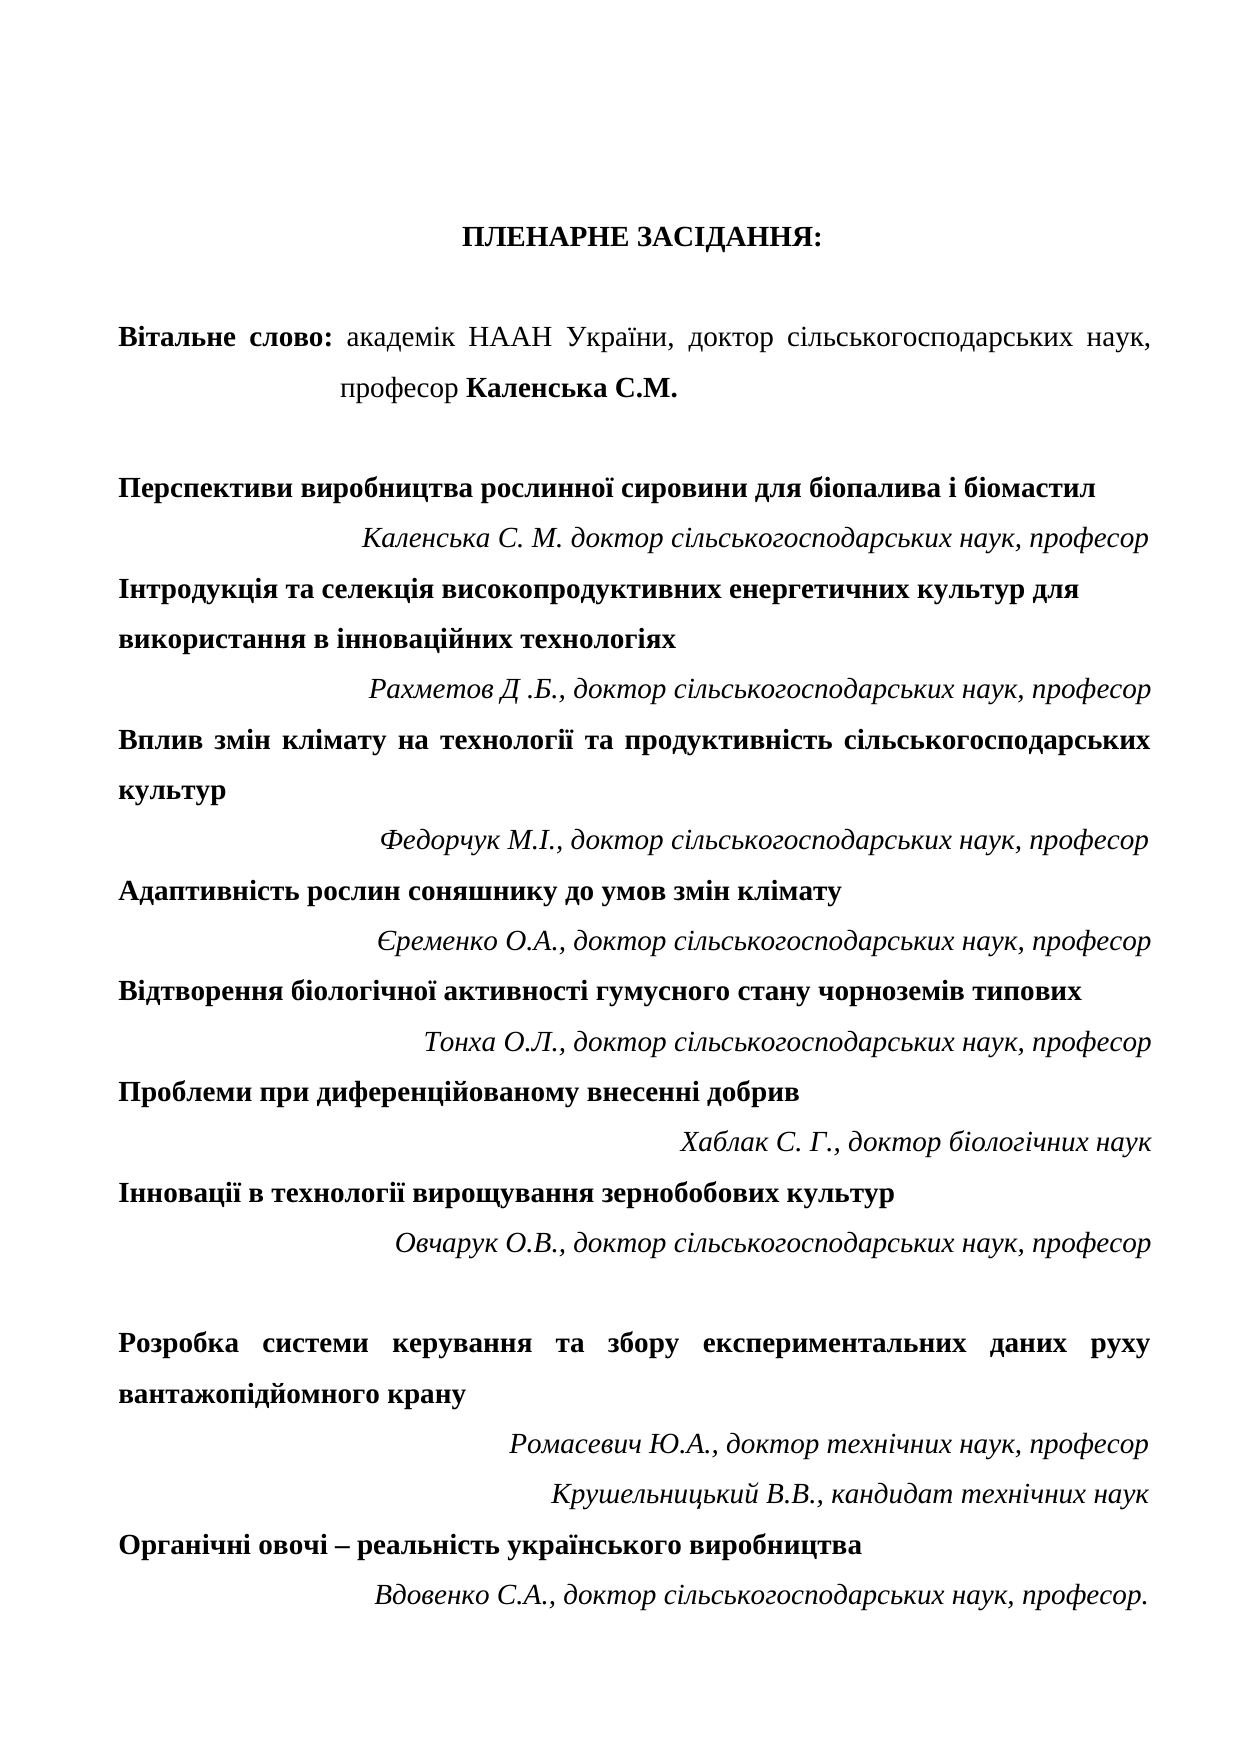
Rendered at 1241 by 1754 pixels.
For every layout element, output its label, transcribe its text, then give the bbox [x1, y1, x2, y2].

text Вітальне слово: академік НААН України, доктор сільськогосподарських наук, професор Каленська С.М. [118, 319, 1152, 403]
text Хаблак С. Г., доктор біологічних наук [118, 1124, 1152, 1158]
text Вплив змін клімату на технології та продуктивність сільськогосподарських культур [118, 722, 1152, 806]
text Єременко О.А., доктор сільськогосподарських наук, професор [118, 923, 1152, 957]
text Крушельницький В.В., кандидат технічних наук [118, 1477, 1152, 1510]
text Ромасевич Ю.А., доктор технічних наук, професор [118, 1426, 1152, 1460]
text Вдовенко С.А., доктор сільськогосподарських наук, професор. [118, 1577, 1152, 1611]
text Розробка системи керування та збору експериментальних даних руху вантажопідйомного крану [118, 1326, 1152, 1409]
text Рахметов Д .Б., доктор сільськогосподарських наук, професор [118, 672, 1152, 705]
text Каленська С. М. доктор сільськогосподарських наук, професор [118, 521, 1152, 554]
text Перспективи виробництва рослинної сировини для біопалива і біомастил [118, 470, 1152, 504]
text Овчарук О.В., доктор сільськогосподарських наук, професор [118, 1225, 1152, 1258]
text Інтродукція та селекція високопродуктивних енергетичних культур для використання в інноваційних технологіях [118, 571, 1152, 655]
text ПЛЕНАРНЕ ЗАСІДАННЯ: [133, 219, 1152, 252]
text Відтворення біологічної активності гумусного стану чорноземів типових [118, 973, 1152, 1007]
text Федорчук М.І., доктор сільськогосподарських наук, професор [118, 822, 1152, 856]
text Тонха О.Л., доктор сільськогосподарських наук, професор [118, 1024, 1152, 1057]
text Інновації в технології вирощування зернобобових культур [118, 1175, 1152, 1208]
text Проблеми при диференційованому внесенні добрив [118, 1074, 1152, 1108]
text Адаптивність рослин соняшнику до умов змін клімату [118, 873, 1152, 906]
text Органічні овочі – реальність українського виробництва [118, 1527, 1152, 1560]
